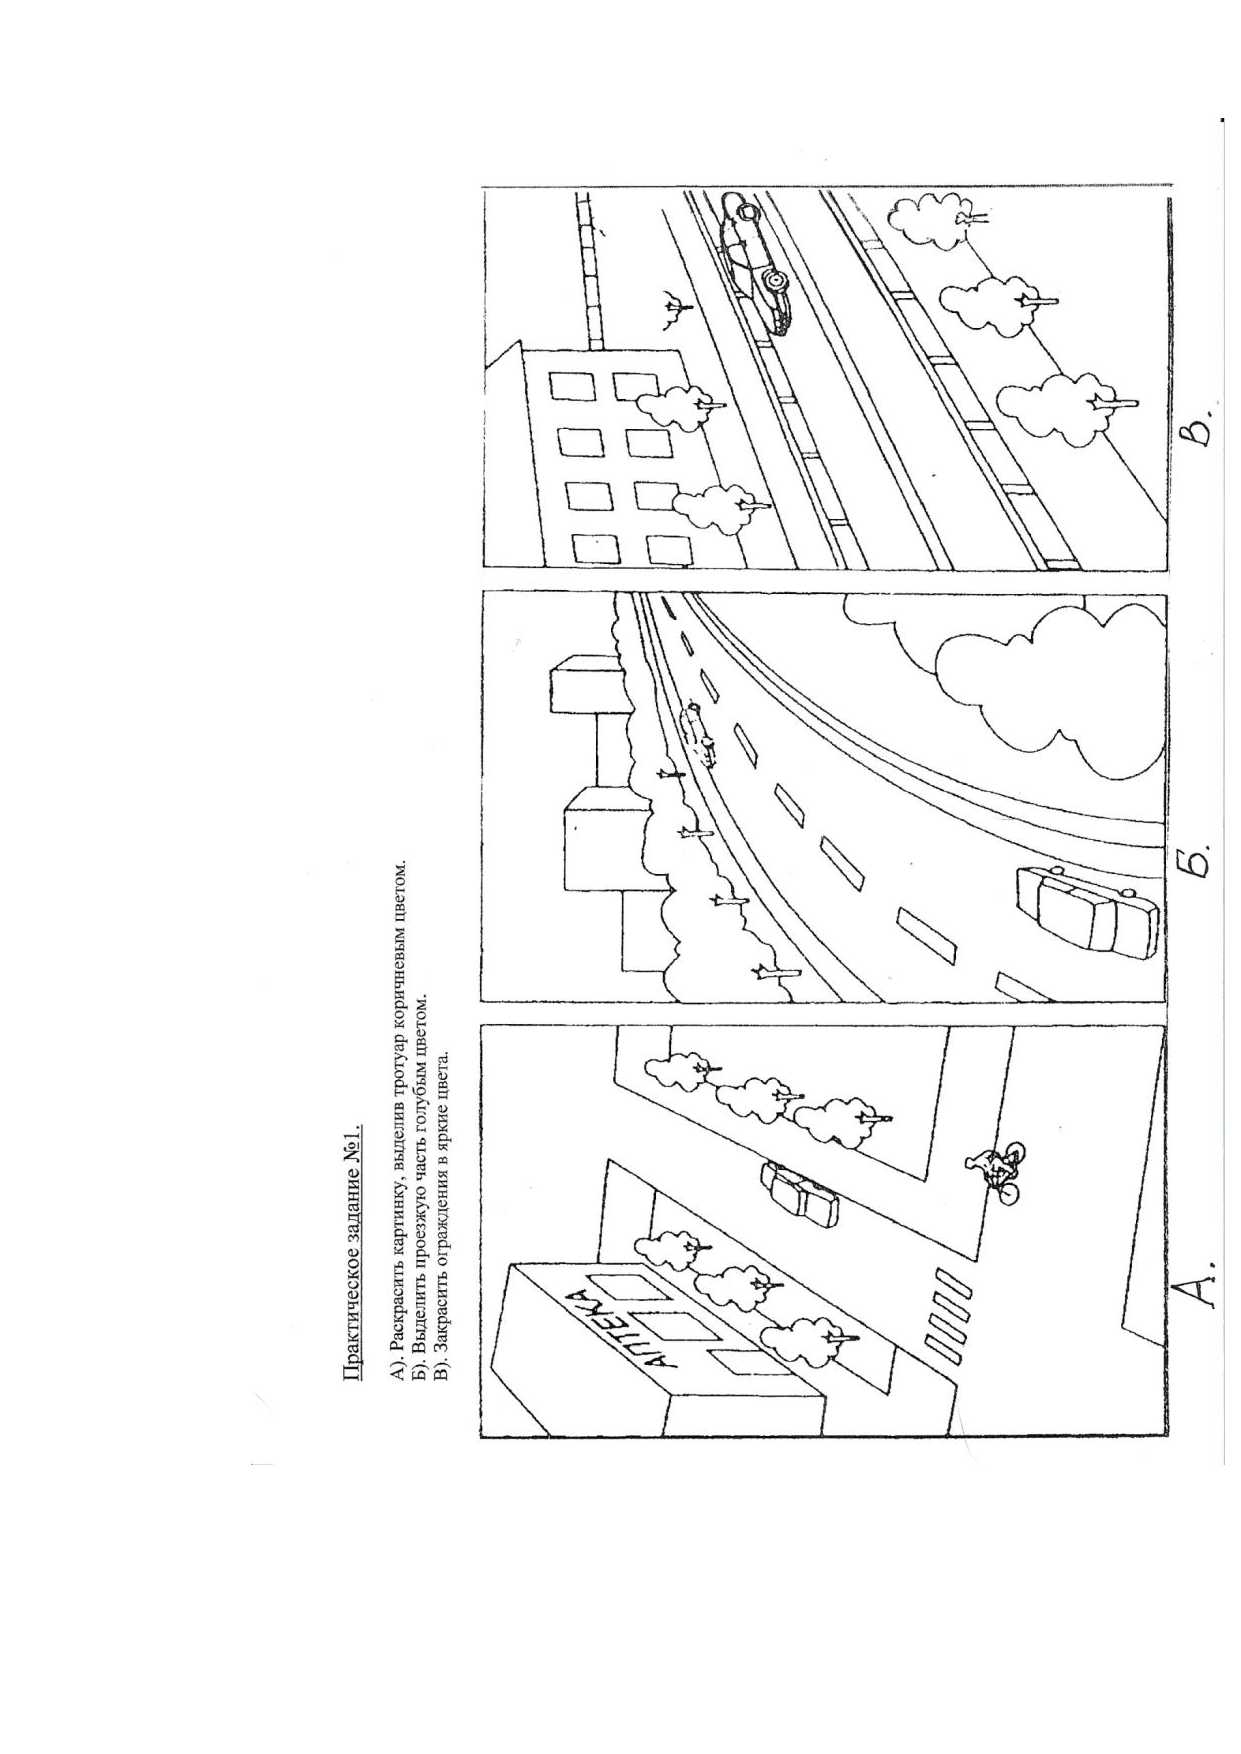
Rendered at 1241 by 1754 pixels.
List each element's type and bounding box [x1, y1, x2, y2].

picture [251, 118, 1225, 1465]
